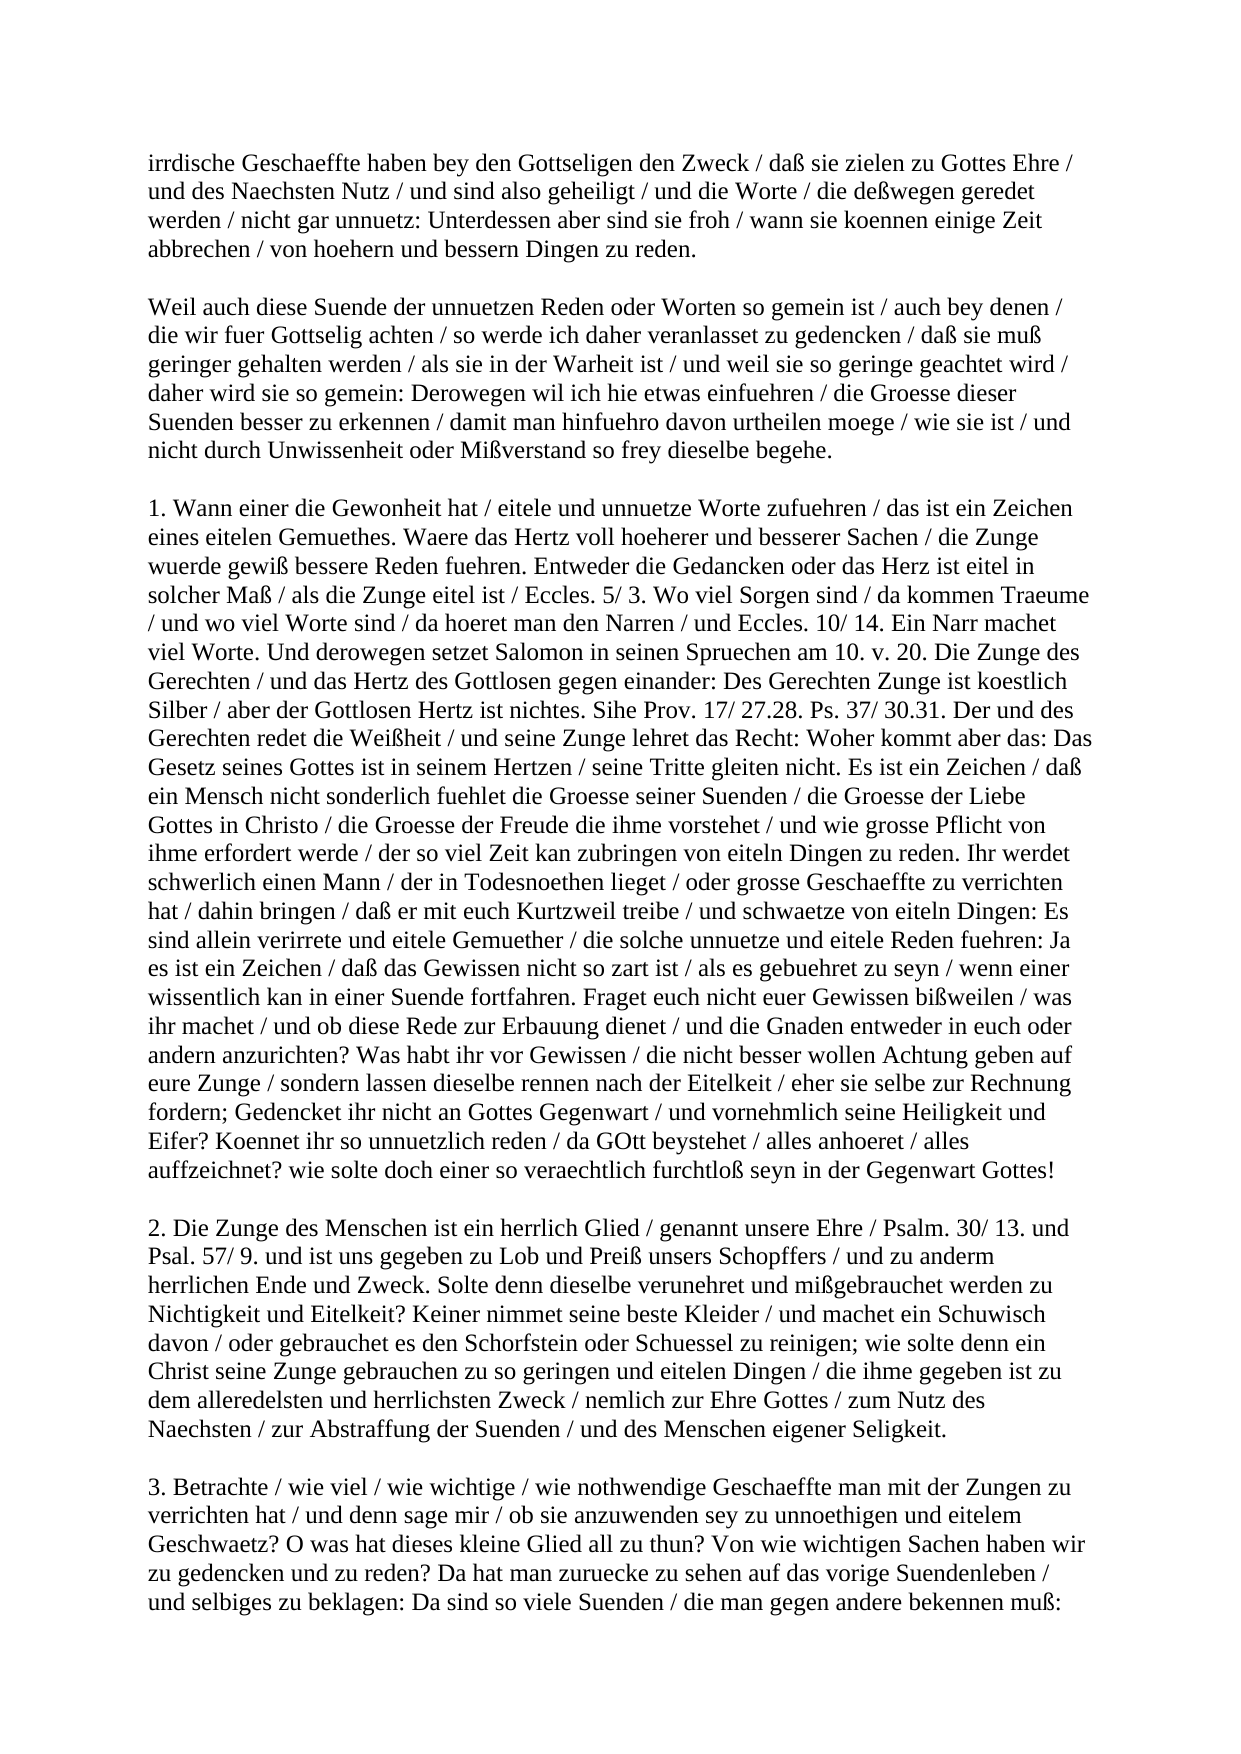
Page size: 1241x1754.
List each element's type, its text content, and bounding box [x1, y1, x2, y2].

text 2. Die Zunge des Menschen ist ein herrlich Glied / genannt unsere Ehre / Psalm. 30/ 13. und Psal. 57/ 9. und ist uns gegeben zu Lob und Preiß unsers Schopffers / und zu anderm herrlichen Ende und Zweck. Solte denn dieselbe verunehret und mißgebrauchet werden zu Nichtigkeit und Eitelkeit? Keiner nimmet seine beste Kleider / und machet ein Schuwisch davon / oder gebrauchet es den Schorfstein oder Schuessel zu reinigen; wie solte denn ein Christ seine Zunge gebrauchen zu so geringen und eitelen Dingen / die ihme gegeben ist zu dem alleredelsten und herrlichsten Zweck / nemlich zur Ehre Gottes / zum Nutz des Naechsten / zur Abstraffung der Suenden / und des Menschen eigener Seligkeit. [148, 1213, 1093, 1443]
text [148, 148, 1093, 263]
text Weil auch diese Suende der unnuetzen Reden oder Worten so gemein ist / auch bey denen / die wir fuer Gottselig achten / so werde ich daher veranlasset zu gedencken / daß sie muß geringer gehalten werden / als sie in der Warheit ist / und weil sie so geringe geachtet wird / daher wird sie so gemein: Derowegen wil ich hie etwas einfuehren / die Groesse dieser Suenden besser zu erkennen / damit man hinfuehro davon urtheilen moege / wie sie ist / und nicht durch Unwissenheit oder Mißverstand so frey dieselbe begehe. [148, 292, 1093, 464]
text 1. Wann einer die Gewonheit hat / eitele und unnuetze Worte zufuehren / das ist ein Zeichen eines eitelen Gemuethes. Waere das Hertz voll hoeherer und besserer Sachen / die Zunge wuerde gewiß bessere Reden fuehren. Entweder die Gedancken oder das Herz ist eitel in solcher Maß / als die Zunge eitel ist / Eccles. 5/ 3. Wo viel Sorgen sind / da kommen Traeume / und wo viel Worte sind / da hoeret man den Narren / und Eccles. 10/ 14. Ein Narr machet viel Worte. Und derowegen setzet Salomon in seinen Spruechen am 10. v. 20. Die Zunge des Gerechten / und das Hertz des Gottlosen gegen einander: Des Gerechten Zunge ist koestlich Silber / aber der Gottlosen Hertz ist nichtes. Sihe Prov. 17/ 27.28. Ps. 37/ 30.31. Der und des Gerechten redet die Weißheit / und seine Zunge lehret das Recht: Woher kommt aber das: Das Gesetz seines Gottes ist in seinem Hertzen / seine Tritte gleiten nicht. Es ist ein Zeichen / daß ein Mensch nicht sonderlich fuehlet die Groesse seiner Suenden / die Groesse der Liebe Gottes in Christo / die Groesse der Freude die ihme vorstehet / und wie grosse Pflicht von ihme erfordert werde / der so viel Zeit kan zubringen von eiteln Dingen zu reden. Ihr werdet schwerlich einen Mann / der in Todesnoethen lieget / oder grosse Geschaeffte zu verrichten hat / dahin bringen / daß er mit euch Kurtzweil treibe / und schwaetze von eiteln Dingen: Es sind allein verirrete und eitele Gemuether / die solche unnuetze und eitele Reden fuehren: Ja es ist ein Zeichen / daß das Gewissen nicht so zart ist / als es gebuehret zu seyn / wenn einer wissentlich kan in einer Suende fortfahren. Fraget euch nicht euer Gewissen bißweilen / was ihr machet / und ob diese Rede zur Erbauung dienet / und die Gnaden entweder in euch oder andern anzurichten? Was habt ihr vor Gewissen / die nicht besser wollen Achtung geben auf eure Zunge / sondern lassen dieselbe rennen nach der Eitelkeit / eher sie selbe zur Rechnung fordern; Gedencket ihr nicht an Gottes Gegenwart / und vornehmlich seine Heiligkeit und Eifer? Koennet ihr so unnuetzlich reden / da GOtt beystehet / alles anhoeret / alles auffzeichnet? wie solte doch einer so veraechtlich furchtloß seyn in der Gegenwart Gottes! [148, 493, 1093, 1183]
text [148, 1472, 1093, 1616]
